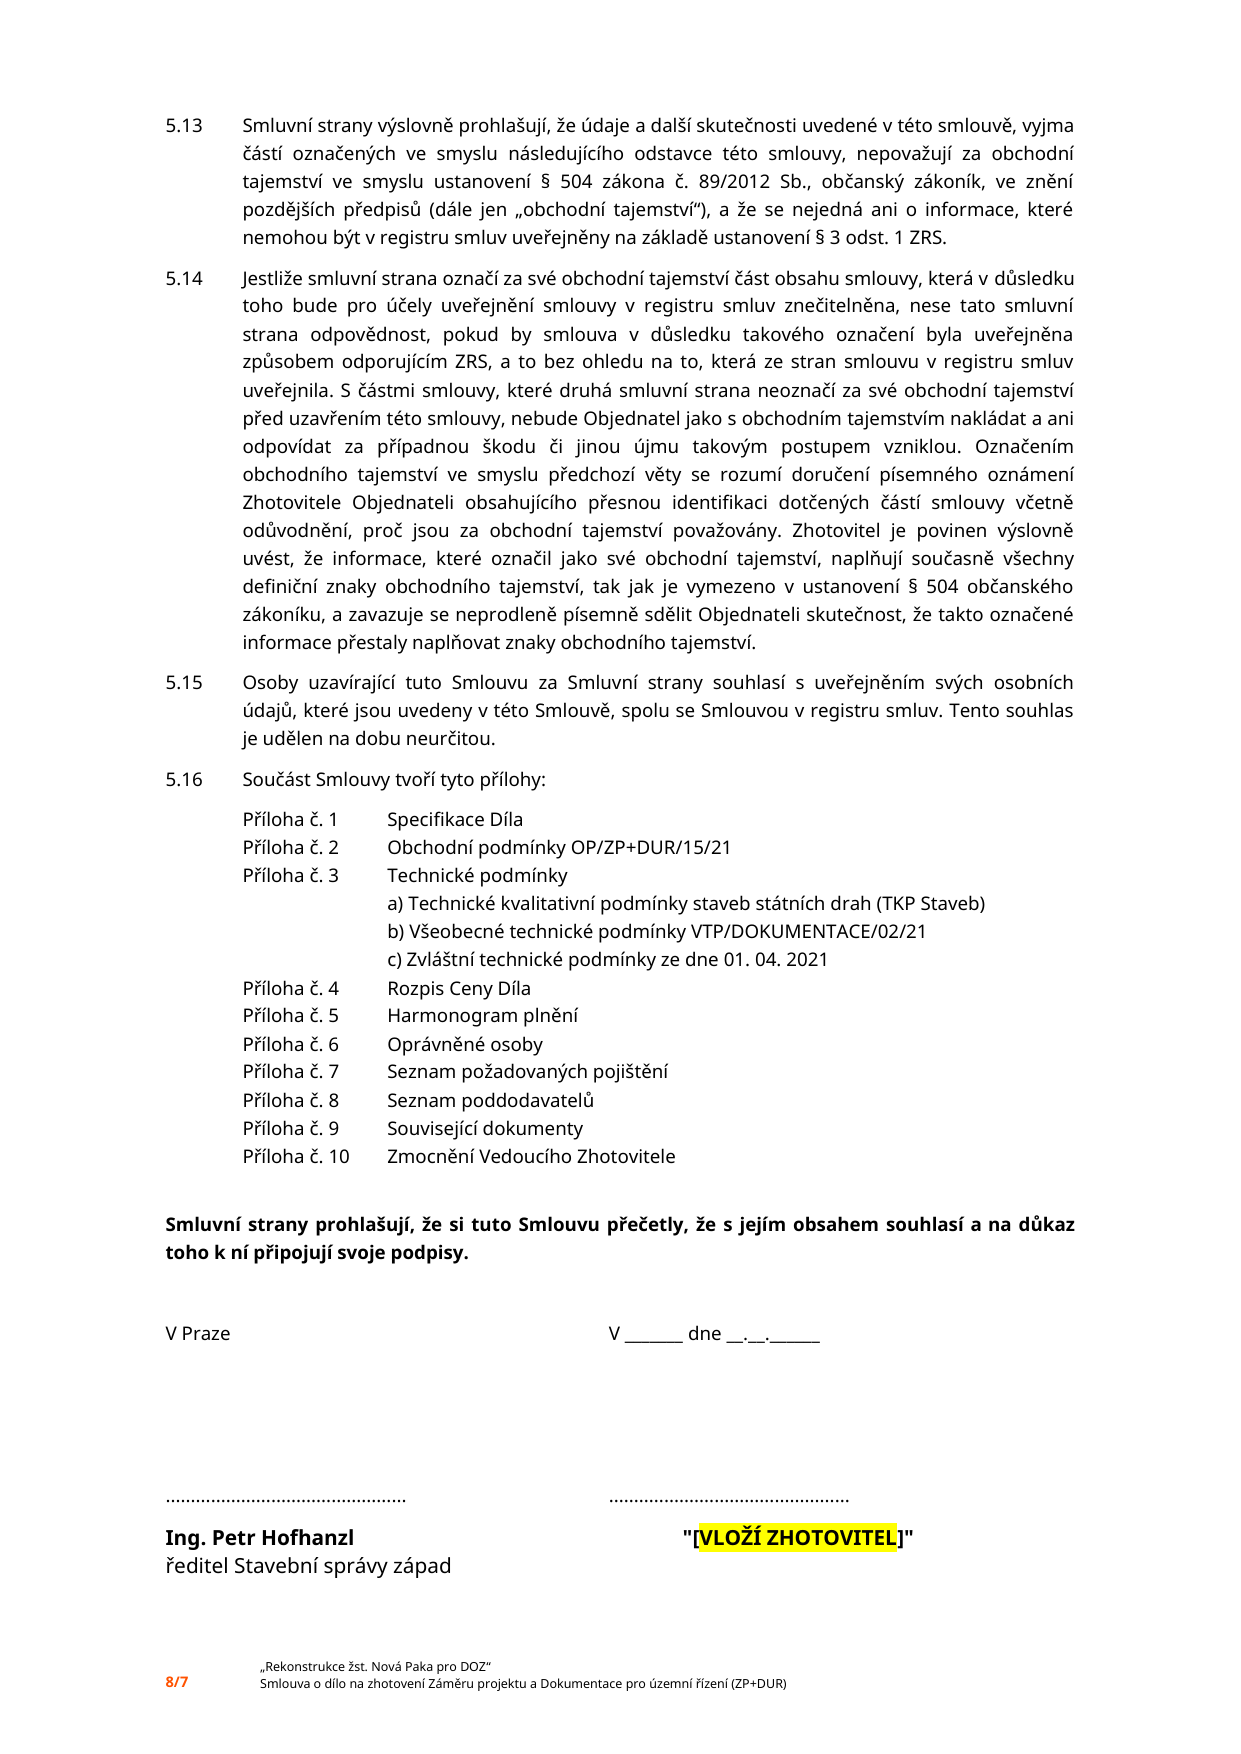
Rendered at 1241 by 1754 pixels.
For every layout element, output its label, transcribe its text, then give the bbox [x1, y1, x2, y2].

text Příloha č. 10 Zmocnění Vedoucího Zhotovitele [242, 1143, 1075, 1168]
text V Praze V _______ dne __.__.______ [165, 1321, 1075, 1346]
text Součást Smlouvy tvoří tyto přílohy: [165, 766, 1075, 792]
text Příloha č. 6 Oprávněné osoby [242, 1031, 1075, 1056]
text a) Technické kvalitativní podmínky staveb státních drah (TKP Staveb) [387, 891, 1075, 916]
text Příloha č. 8 Seznam poddodavatelů [242, 1087, 1075, 1112]
text Osoby uzavírající tuto Smlouvu za Smluvní strany souhlasí s uveřejněním svých osobních údajů, které jsou uvedeny v této Smlouvě, spolu se Smlouvou v registru smluv. Tento souhlas je udělen na dobu neurčitou. [165, 669, 1075, 751]
text Ing. Petr Hofhanzl "[VLOŽÍ ZHOTOVITEL]" [897, 1523, 1075, 1552]
text ředitel Stavební správy západ [165, 1552, 1075, 1580]
text Příloha č. 1 Specifikace Díla [242, 807, 1075, 832]
text b) Všeobecné technické podmínky VTP/DOKUMENTACE/02/21 [387, 919, 1075, 944]
text Příloha č. 9 Související dokumenty [242, 1115, 1075, 1140]
text c) Zvláštní technické podmínky ze dne 01. 04. 2021 [387, 947, 1075, 972]
text Příloha č. 5 Harmonogram plnění [242, 1003, 1075, 1028]
text ................................................ ................................................ [165, 1483, 1075, 1508]
text Smluvní strany prohlašují, že si tuto Smlouvu přečetly, že s jejím obsahem souhlasí a na důkaz toho k ní připojují svoje podpisy. [165, 1211, 1075, 1265]
text Příloha č. 2 Obchodní podmínky OP/ZP+DUR/15/21 [242, 835, 1075, 860]
text Příloha č. 4 Rozpis Ceny Díla [242, 975, 1075, 1000]
text Ing. Petr Hofhanzl "[VLOŽÍ ZHOTOVITEL]" [165, 1523, 699, 1552]
text Příloha č. 3 Technické podmínky [242, 863, 1075, 888]
text Smluvní strany výslovně prohlašují, že údaje a další skutečnosti uvedené v této smlouvě, vyjma částí označených ve smyslu následujícího odstavce této smlouvy, nepovažují za obchodní tajemství ve smyslu ustanovení § 504 zákona č. 89/2012 Sb., občanský zákoník, ve znění pozdějších předpisů (dále jen „obchodní tajemství“), a že se nejedná ani o informace, které nemohou být v registru smluv uveřejněny na základě ustanovení § 3 odst. 1 ZRS. [165, 112, 1075, 250]
text Příloha č. 7 Seznam požadovaných pojištění [242, 1059, 1075, 1084]
text Jestliže smluvní strana označí za své obchodní tajemství část obsahu smlouvy, která v důsledku toho bude pro účely uveřejnění smlouvy v registru smluv znečitelněna, nese tato smluvní strana odpovědnost, pokud by smlouva v důsledku takového označení byla uveřejněna způsobem odporujícím ZRS, a to bez ohledu na to, která ze stran smlouvu v registru smluv uveřejnila. S částmi smlouvy, které druhá smluvní strana neoznačí za své obchodní tajemství před uzavřením této smlouvy, nebude Objednatel jako s obchodním tajemstvím nakládat a ani odpovídat za případnou škodu či jinou újmu takovým postupem vzniklou. Označením obchodního tajemství ve smyslu předchozí věty se rozumí doručení písemného oznámení Zhotovitele Objednateli obsahujícího přesnou identifikaci dotčených částí smlouvy včetně odůvodnění, proč jsou za obchodní tajemství považovány. Zhotovitel je povinen výslovně uvést, že informace, které označil jako své obchodní tajemství, naplňují současně všechny definiční znaky obchodního tajemství, tak jak je vymezeno v ustanovení § 504 občanského zákoníku, a zavazuje se neprodleně písemně sdělit Objednateli skutečnost, že takto označené informace přestaly naplňovat znaky obchodního tajemství. [165, 265, 1075, 654]
